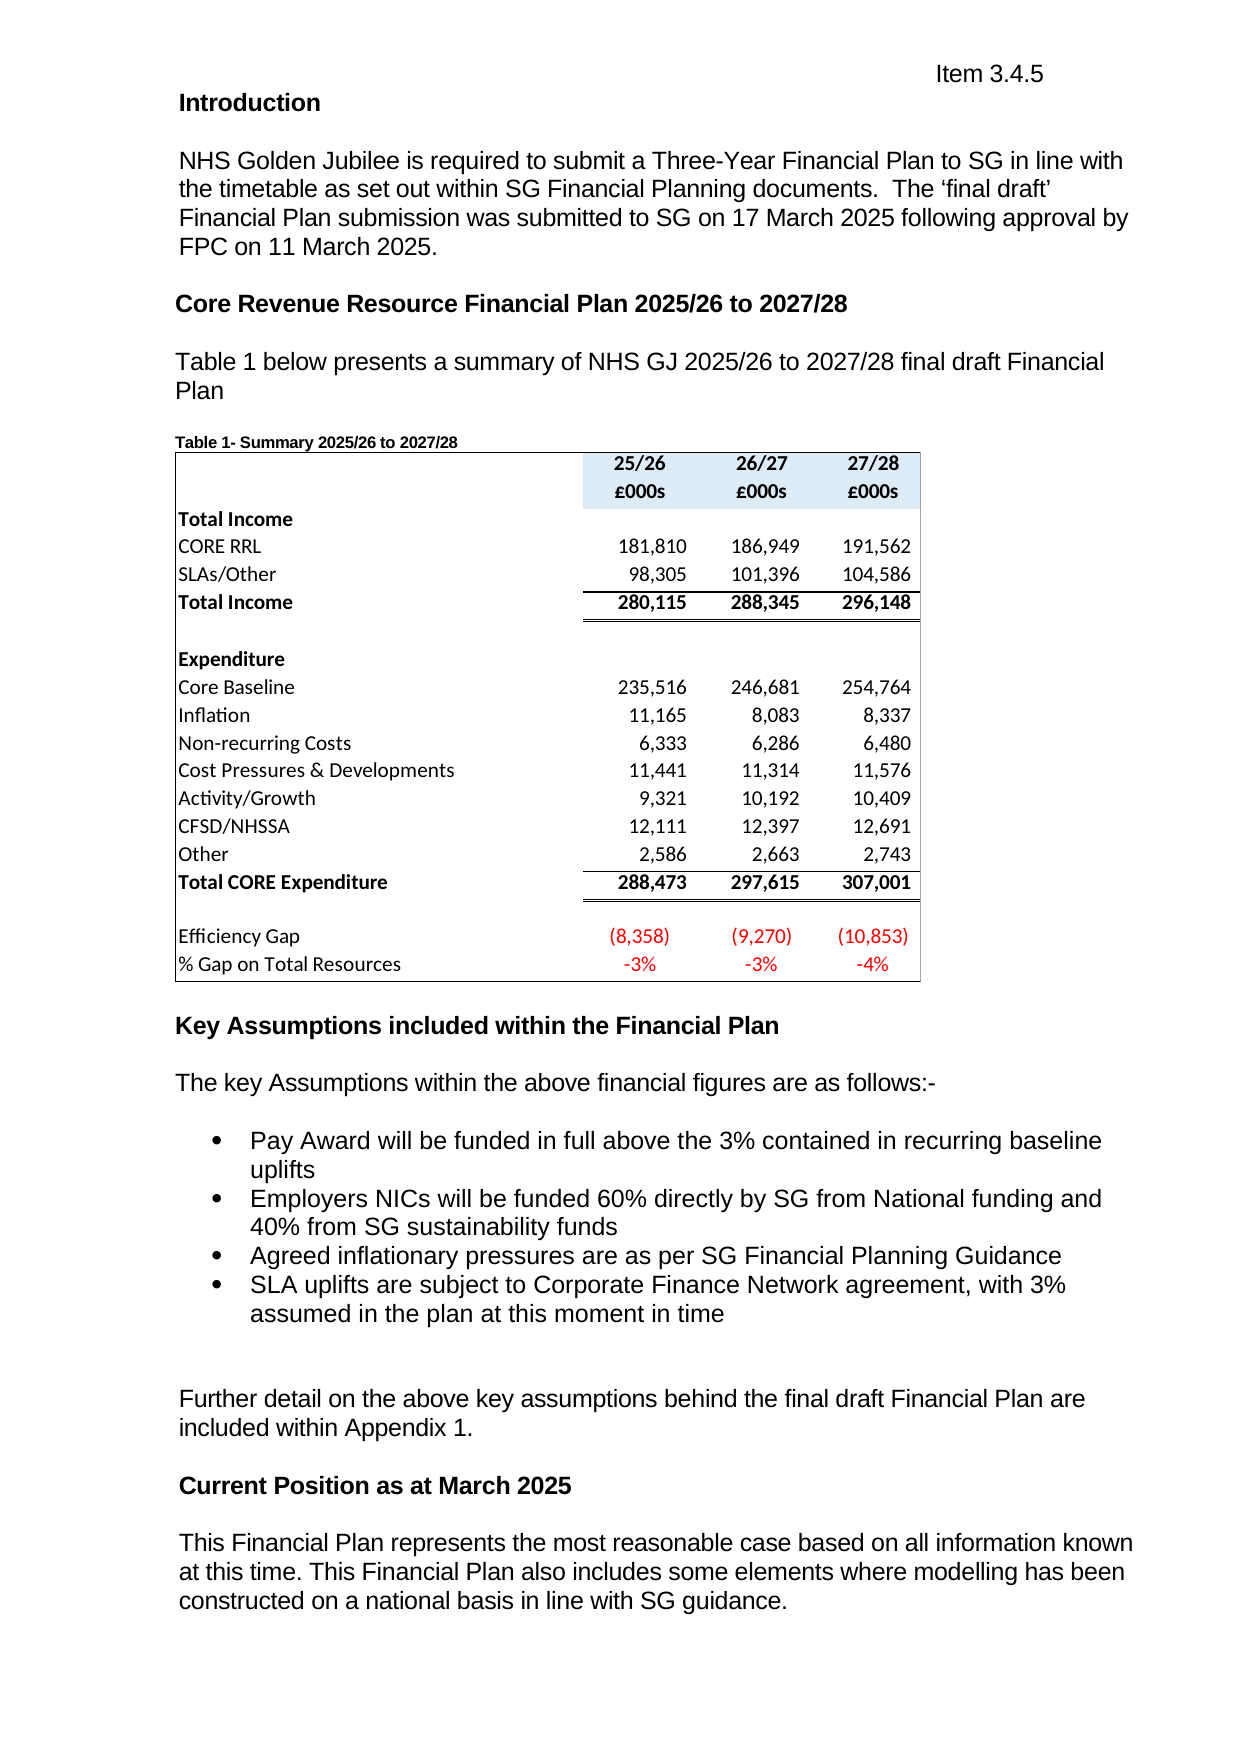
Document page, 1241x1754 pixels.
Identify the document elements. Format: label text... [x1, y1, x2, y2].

text This Financial Plan represents the most reasonable case based on all information known at this time. This Financial Plan also includes some elements where modelling has been constructed on a national basis in line with SG guidance. [178, 1528, 1152, 1614]
text Introduction [178, 88, 1152, 117]
list Agreed inflationary pressures are as per SG Financial Planning Guidance [212, 1241, 1152, 1270]
text The key Assumptions within the above financial figures are as follows:- [175, 1068, 1152, 1097]
text NHS Golden Jubilee is required to submit a Three-Year Financial Plan to SG in line with the timetable as set out within SG Financial Planning documents. The ‘final draft’ Financial Plan submission was submitted to SG on 17 March 2025 following approval by FPC on 11 March 2025. [178, 146, 1152, 261]
list SLA uplifts are subject to Corporate Finance Network agreement, with 3% assumed in the plan at this moment in time [212, 1270, 1152, 1328]
text Table 1- Summary 2025/26 to 2027/28 [103, 433, 1152, 452]
text Key Assumptions included within the Financial Plan [175, 1011, 1152, 1040]
text Table 1 below presents a summary of NHS GJ 2025/26 to 2027/28 final draft Financial Plan [175, 347, 1152, 404]
text Current Position as at March 2025 [103, 1471, 1152, 1499]
text Further detail on the above key assumptions behind the final draft Financial Plan are included within Appendix 1. [178, 1384, 1152, 1442]
list Pay Award will be funded in full above the 3% contained in recurring baseline uplifts [212, 1126, 1152, 1183]
text Core Revenue Resource Financial Plan 2025/26 to 2027/28 [103, 289, 1152, 318]
list Employers NICs will be funded 60% directly by SG from National funding and 40% from SG sustainability funds [212, 1183, 1152, 1241]
